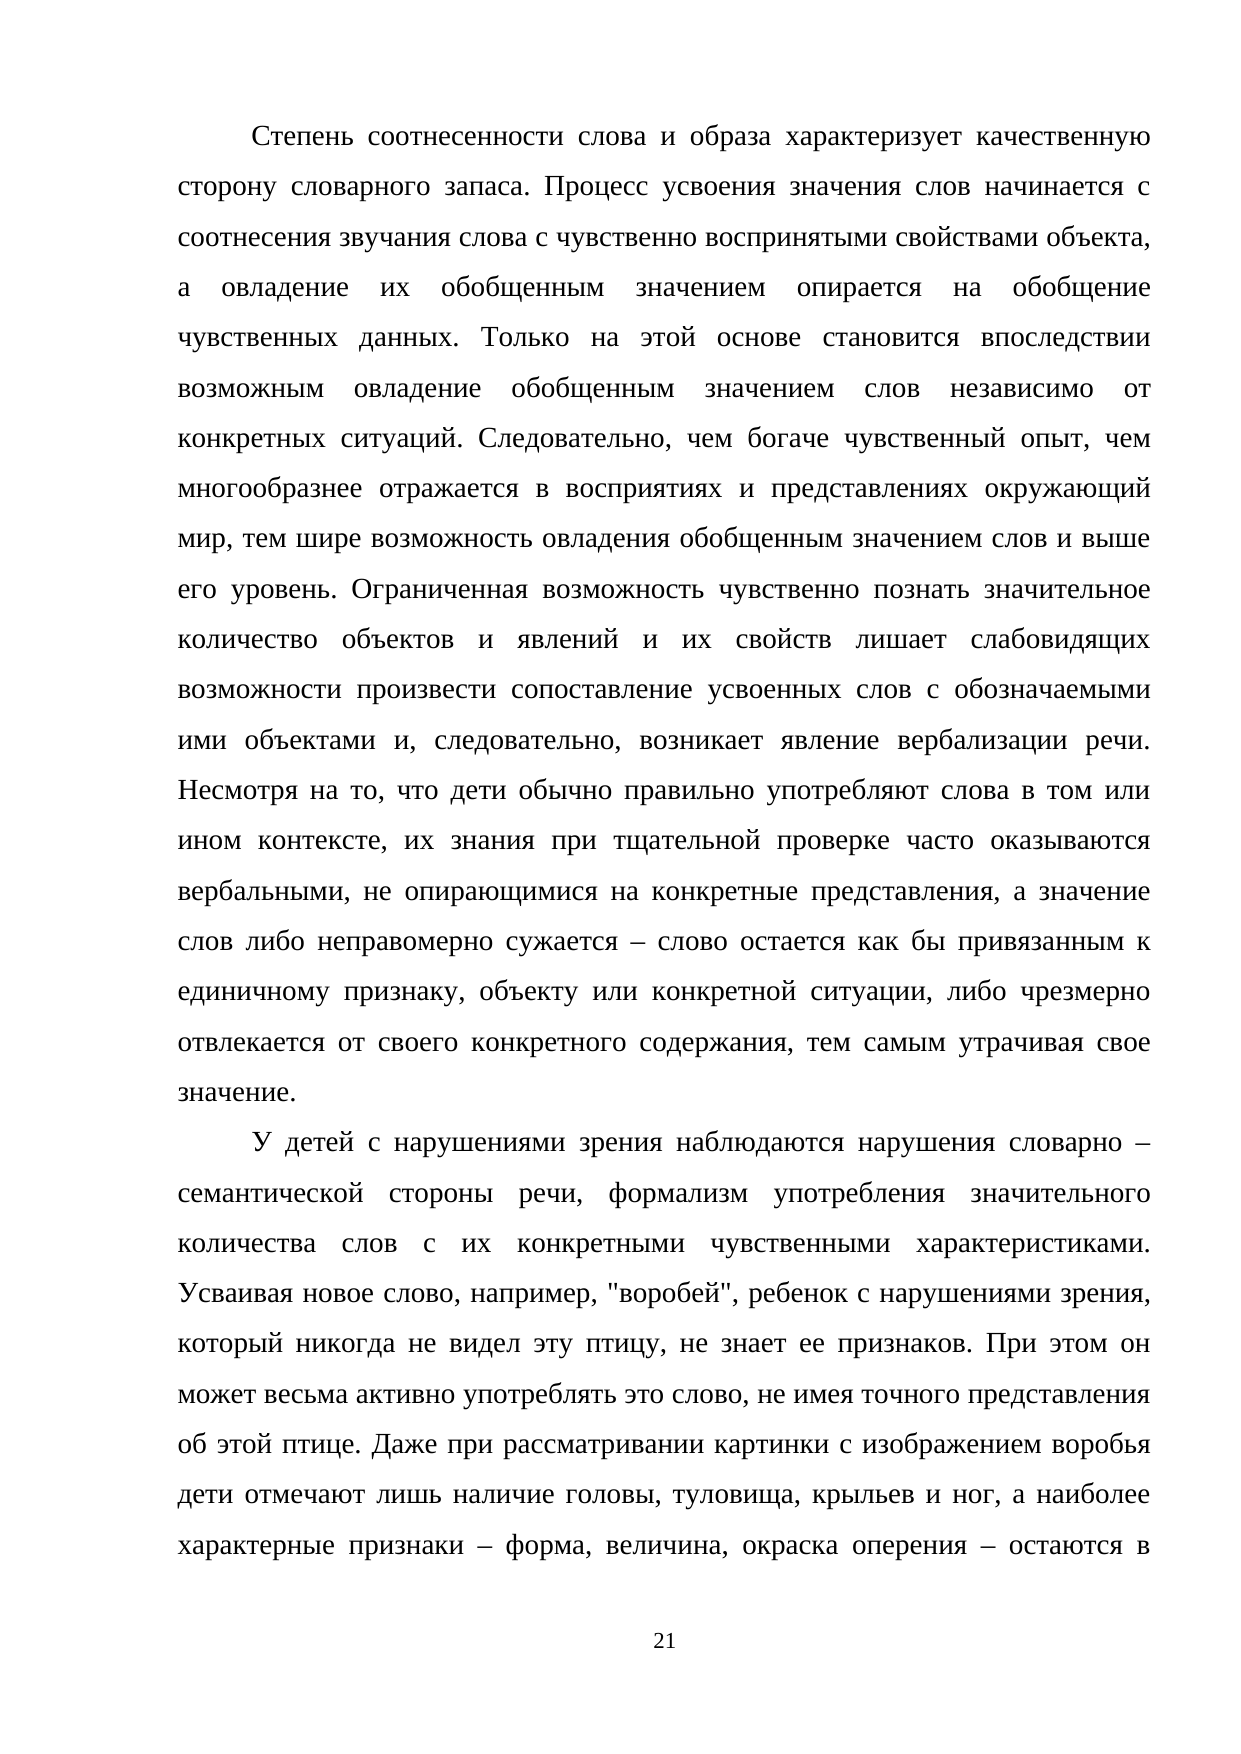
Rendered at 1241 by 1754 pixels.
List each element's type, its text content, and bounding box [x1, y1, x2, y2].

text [177, 1124, 1152, 1560]
text Степень соотнесенности слова и образа характеризует качественную сторону словарного запаса. Процесс усвоения значения слов начинается с соотнесения звучания слова с чувственно воспринятыми свойствами объекта, а овладение их обобщенным значением опирается на обобщение чувственных данных. Только на этой основе становится впоследствии возможным овладение обобщенным значением слов независимо от конкретных ситуаций. Следовательно, чем богаче чувственный опыт, чем многообразнее отражается в восприятиях и представлениях окружающий мир, тем шире возможность овладения обобщенным значением слов и выше его уровень. Ограниченная возможность чувственно познать значительное количество объектов и явлений и их свойств лишает слабовидящих возможности произвести сопоставление усвоенных слов с обозначаемыми ими объектами и, следовательно, возникает явление вербализации речи. Несмотря на то, что дети обычно правильно употребляют слова в том или ином контексте, их знания при тщательной проверке часто оказываются вербальными, не опирающимися на конкретные представления, а значение слов либо неправомерно сужается – слово остается как бы привязанным к единичному признаку, объекту или конкретной ситуации, либо чрезмерно отвлекается от своего конкретного содержания, тем самым утрачивая свое значение. [177, 118, 1152, 1108]
